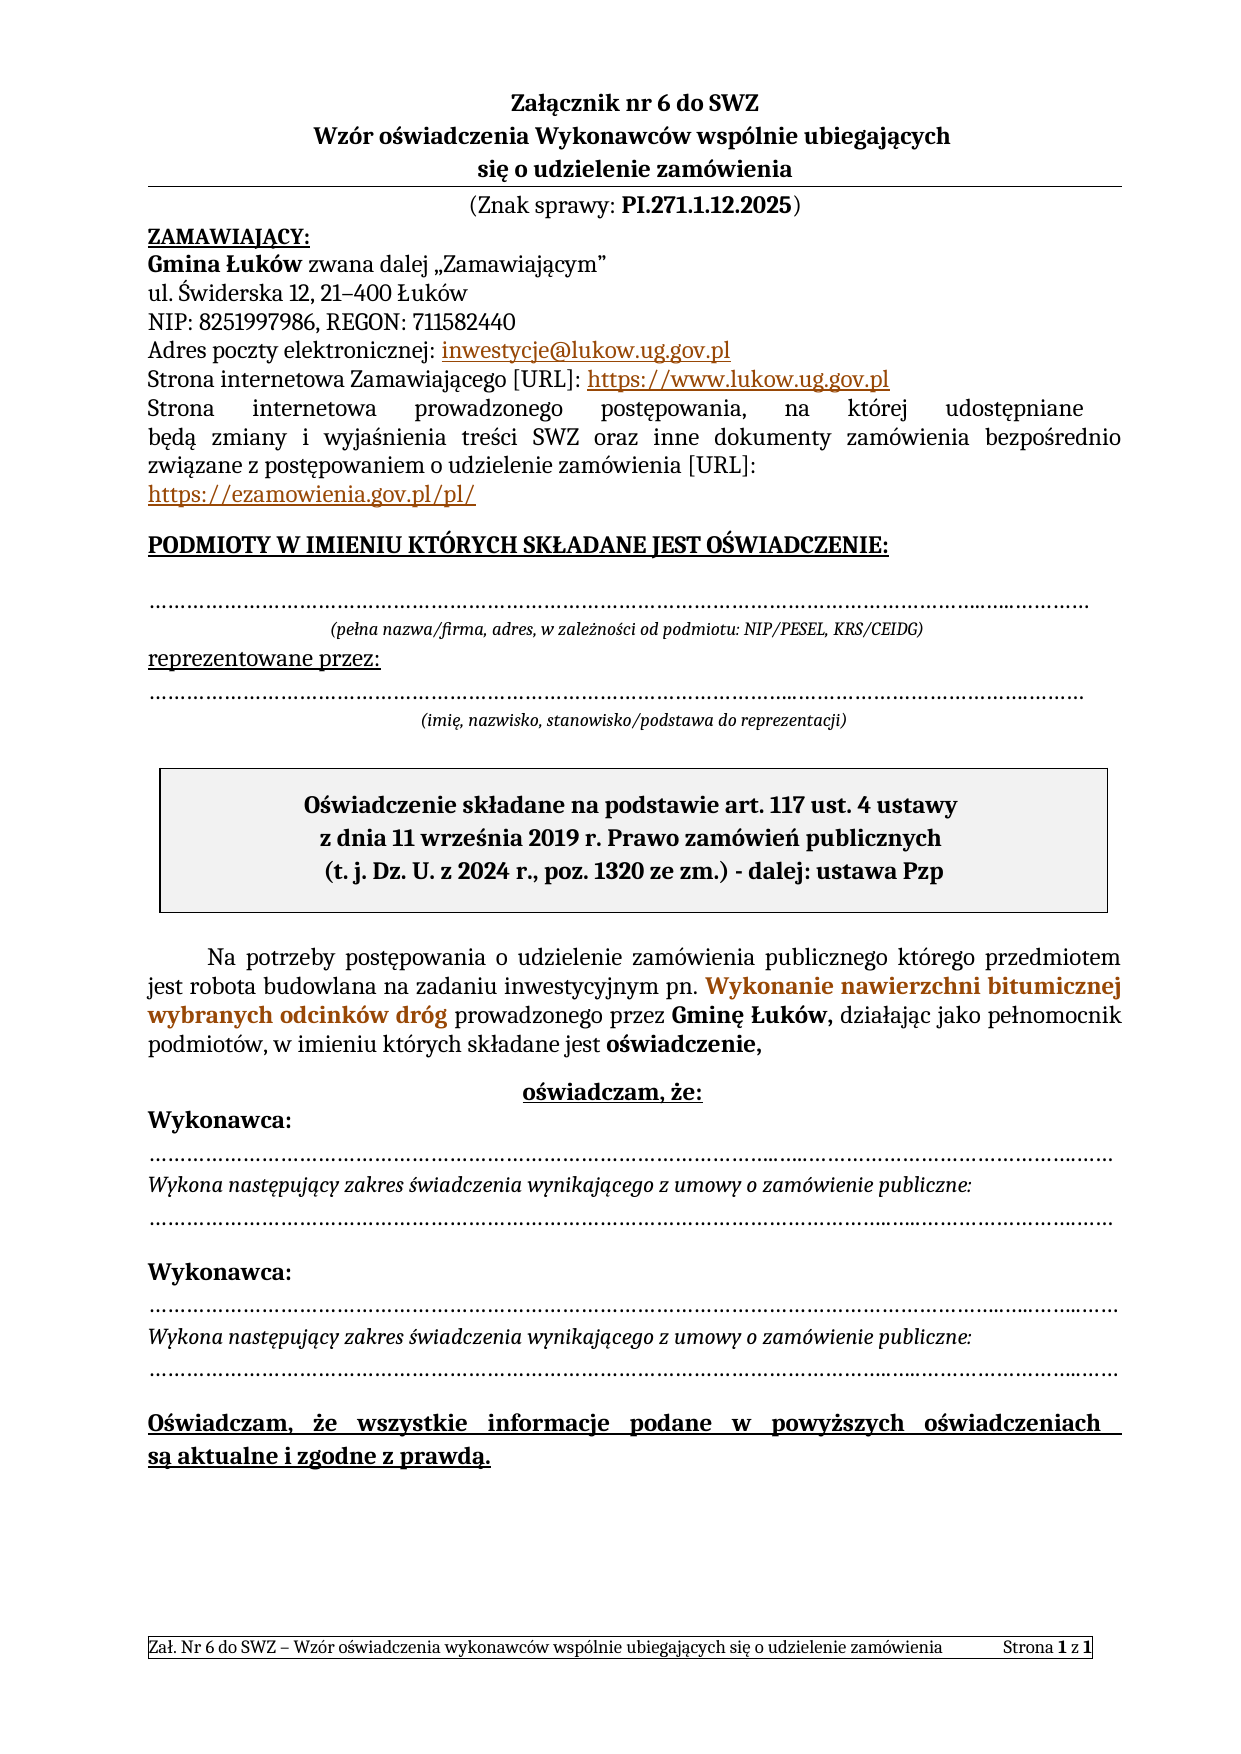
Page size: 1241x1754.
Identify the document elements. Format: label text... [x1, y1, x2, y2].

text Strona internetowa Zamawiającego [URL]: https://www.lukow.ug.gov.pl [148, 365, 1122, 394]
text ………………………………………………………………………………………..…..…………………………………….…… [148, 1139, 1123, 1168]
text Na potrzeby postępowania o udzielenie zamówienia publicznego którego przedmiotem jest robota budowlana na zadaniu inwestycyjnym pn. Wykonanie nawierzchni bitumicznej wybranych odcinków dróg prowadzonego przez Gminę Łuków, działając jako pełnomocnik podmiotów, w imieniu których składane jest oświadczenie, [148, 943, 1122, 1058]
text (Znak sprawy: PI.271.1.12.2025) [148, 191, 1122, 219]
text oświadczam, że: [148, 1077, 1122, 1106]
text (pełna nazwa/firma, adres, w zależności od podmiotu: NIP/PESEL, KRS/CEIDG) [148, 619, 1108, 641]
text Wykona następujący zakres świadczenia wynikającego z umowy o zamówienie publiczne: [148, 1323, 1123, 1350]
text Wykona następujący zakres świadczenia wynikającego z umowy o zamówienie publiczne: [148, 1172, 1123, 1198]
text Wzór oświadczenia Wykonawców wspólnie ubiegających się o udzielenie zamówienia [148, 122, 1122, 186]
text NIP: 8251997986, REGON: 711582440 [148, 308, 1122, 336]
text Adres poczty elektronicznej: inwestycje@lukow.ug.gov.pl [148, 336, 1122, 365]
table_header Oświadczenie składane na podstawie art. 117 ust. 4 ustawy z dnia 11 września 2019 r. Prawo zamówień publicznych (t. j. Dz. U. z 2024 r., poz. 1320 ze zm.) - dalej: ustawa Pzp [161, 769, 1107, 912]
text https://ezamowienia.gov.pl/pl/ [148, 480, 1122, 509]
text Oświadczam, że wszystkie informacje podane w powyższych oświadczeniach są aktualne i zgodne z prawdą. [148, 1409, 1122, 1433]
text PODMIOTY W IMIENIU KTÓRYCH SKŁADANE JEST OŚWIADCZENIE: [148, 531, 1122, 560]
text (imię, nazwisko, stanowisko/podstawa do reprezentacji) [148, 710, 1122, 731]
text ………………………………………………………………………………………………………..…..…………………….…… [148, 1202, 1123, 1231]
text Oświadczam, że wszystkie informacje podane w powyższych oświadczeniach są aktualne i zgodne z prawdą. [148, 1435, 1122, 1470]
text Wykonawca: [148, 1257, 1123, 1286]
text ………………………………………………………………………………………………………..…..……………………..…… [148, 1354, 1123, 1382]
text Załącznik nr 6 do SWZ [148, 89, 1122, 117]
text ul. Świderska 12, 21–400 Łuków [148, 279, 1122, 308]
text reprezentowane przez: [148, 644, 1122, 672]
text ZAMAWIAJĄCY: [148, 224, 1122, 250]
text Wykonawca: [148, 1106, 680, 1135]
text ………………………………………………………………………………………………………………………..…..……..…… [148, 1290, 1123, 1319]
text …………………………………………………………………………………………..……………………………….……… [148, 677, 1108, 706]
text ……………………………………………………………………………………………………………………..…..………… [148, 586, 1108, 615]
text Gmina Łuków zwana dalej „Zamawiającym” [148, 250, 1122, 279]
text Strona internetowa prowadzonego postępowania, na której udostępniane będą zmiany i wyjaśnienia treści SWZ oraz inne dokumenty zamówienia bezpośrednio związane z postępowaniem o udzielenie zamówienia [URL]: [148, 394, 1122, 480]
